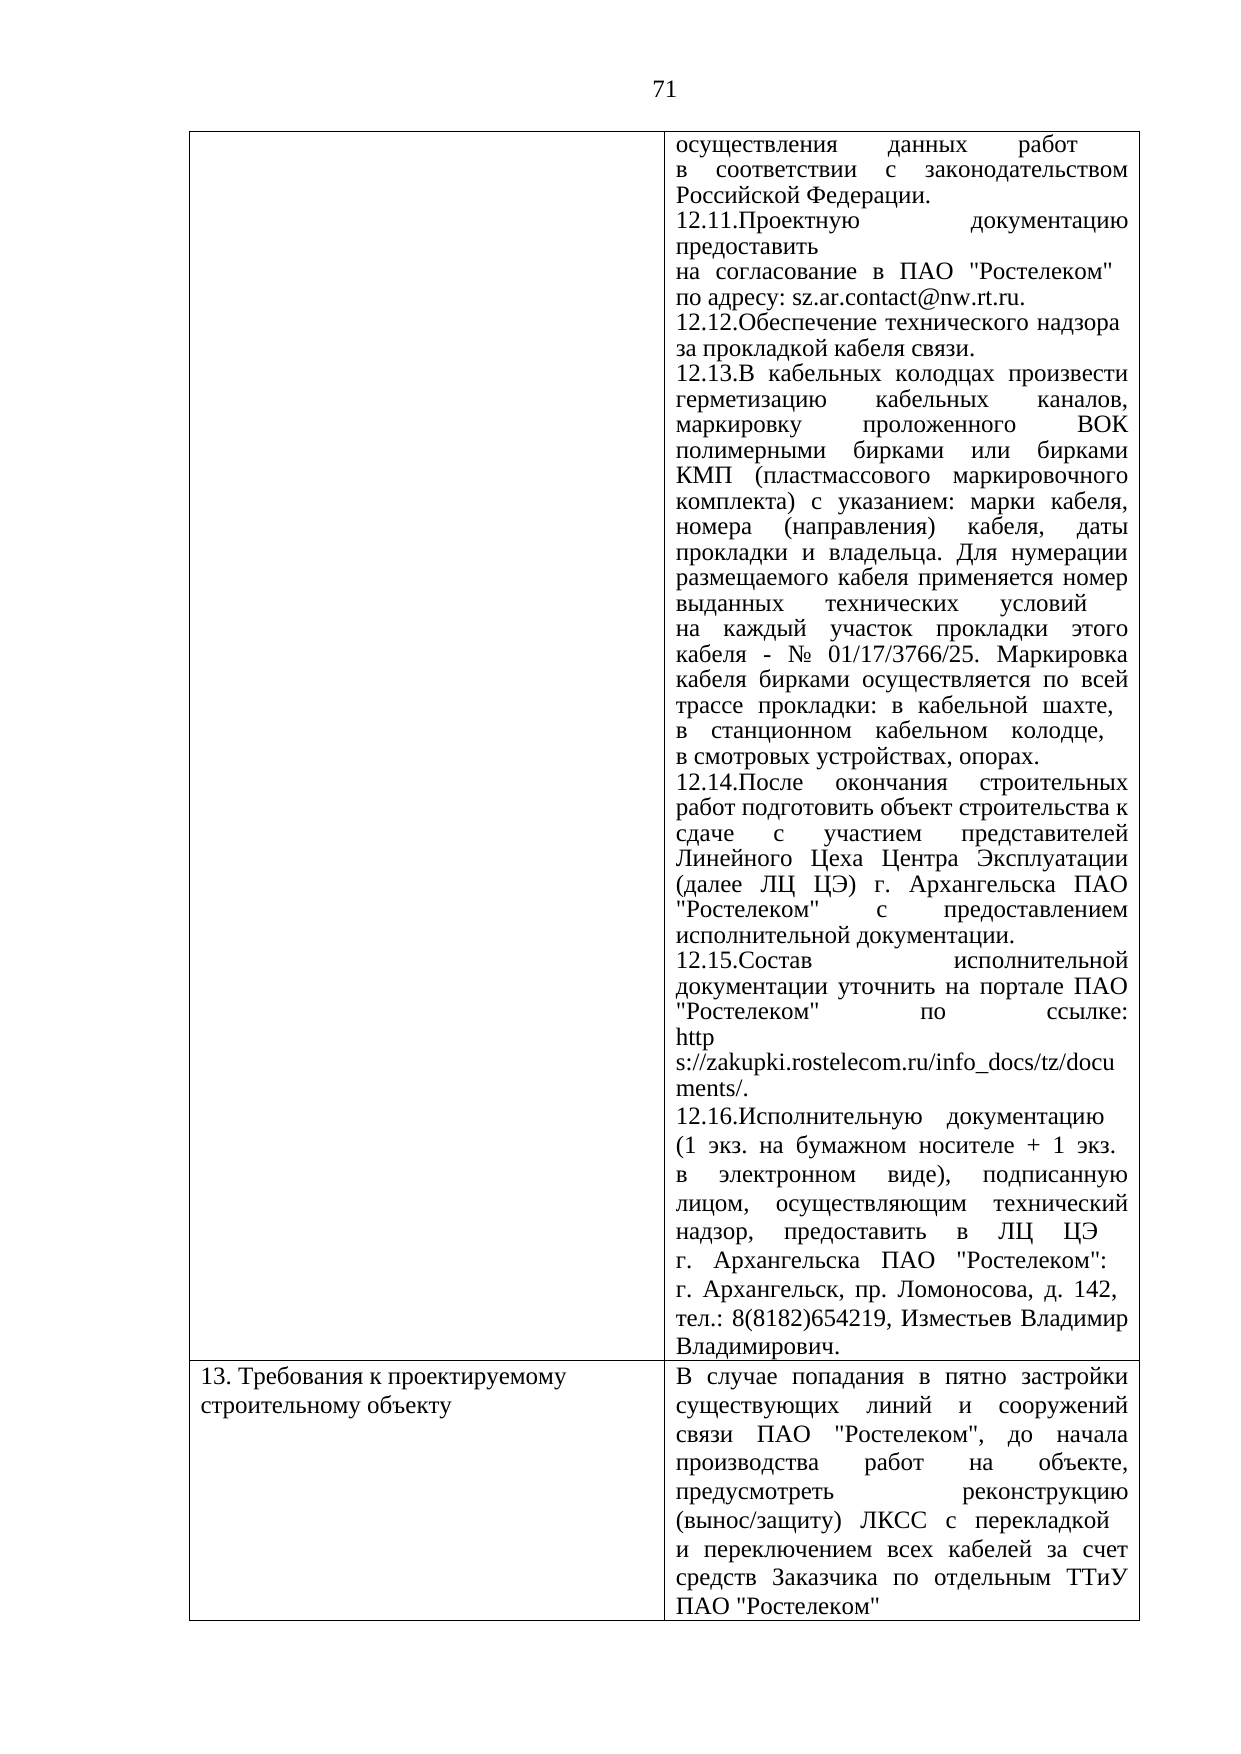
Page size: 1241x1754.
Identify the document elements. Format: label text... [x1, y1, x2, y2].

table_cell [665, 132, 1139, 1360]
table_cell В случае попадания в пятно застройки существующих линий и сооружений связи ПАО "Ростелеком", до начала производства работ на объекте, предусмотреть реконструкцию (вынос/защиту) ЛКСС с перекладкой и переключением всех кабелей за счет средств Заказчика по отдельным ТТиУ ПАО "Ростелеком" [665, 1361, 1139, 1620]
table_cell 13. Требования к проектируемому строительному объекту [190, 1361, 664, 1620]
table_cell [190, 132, 664, 1360]
